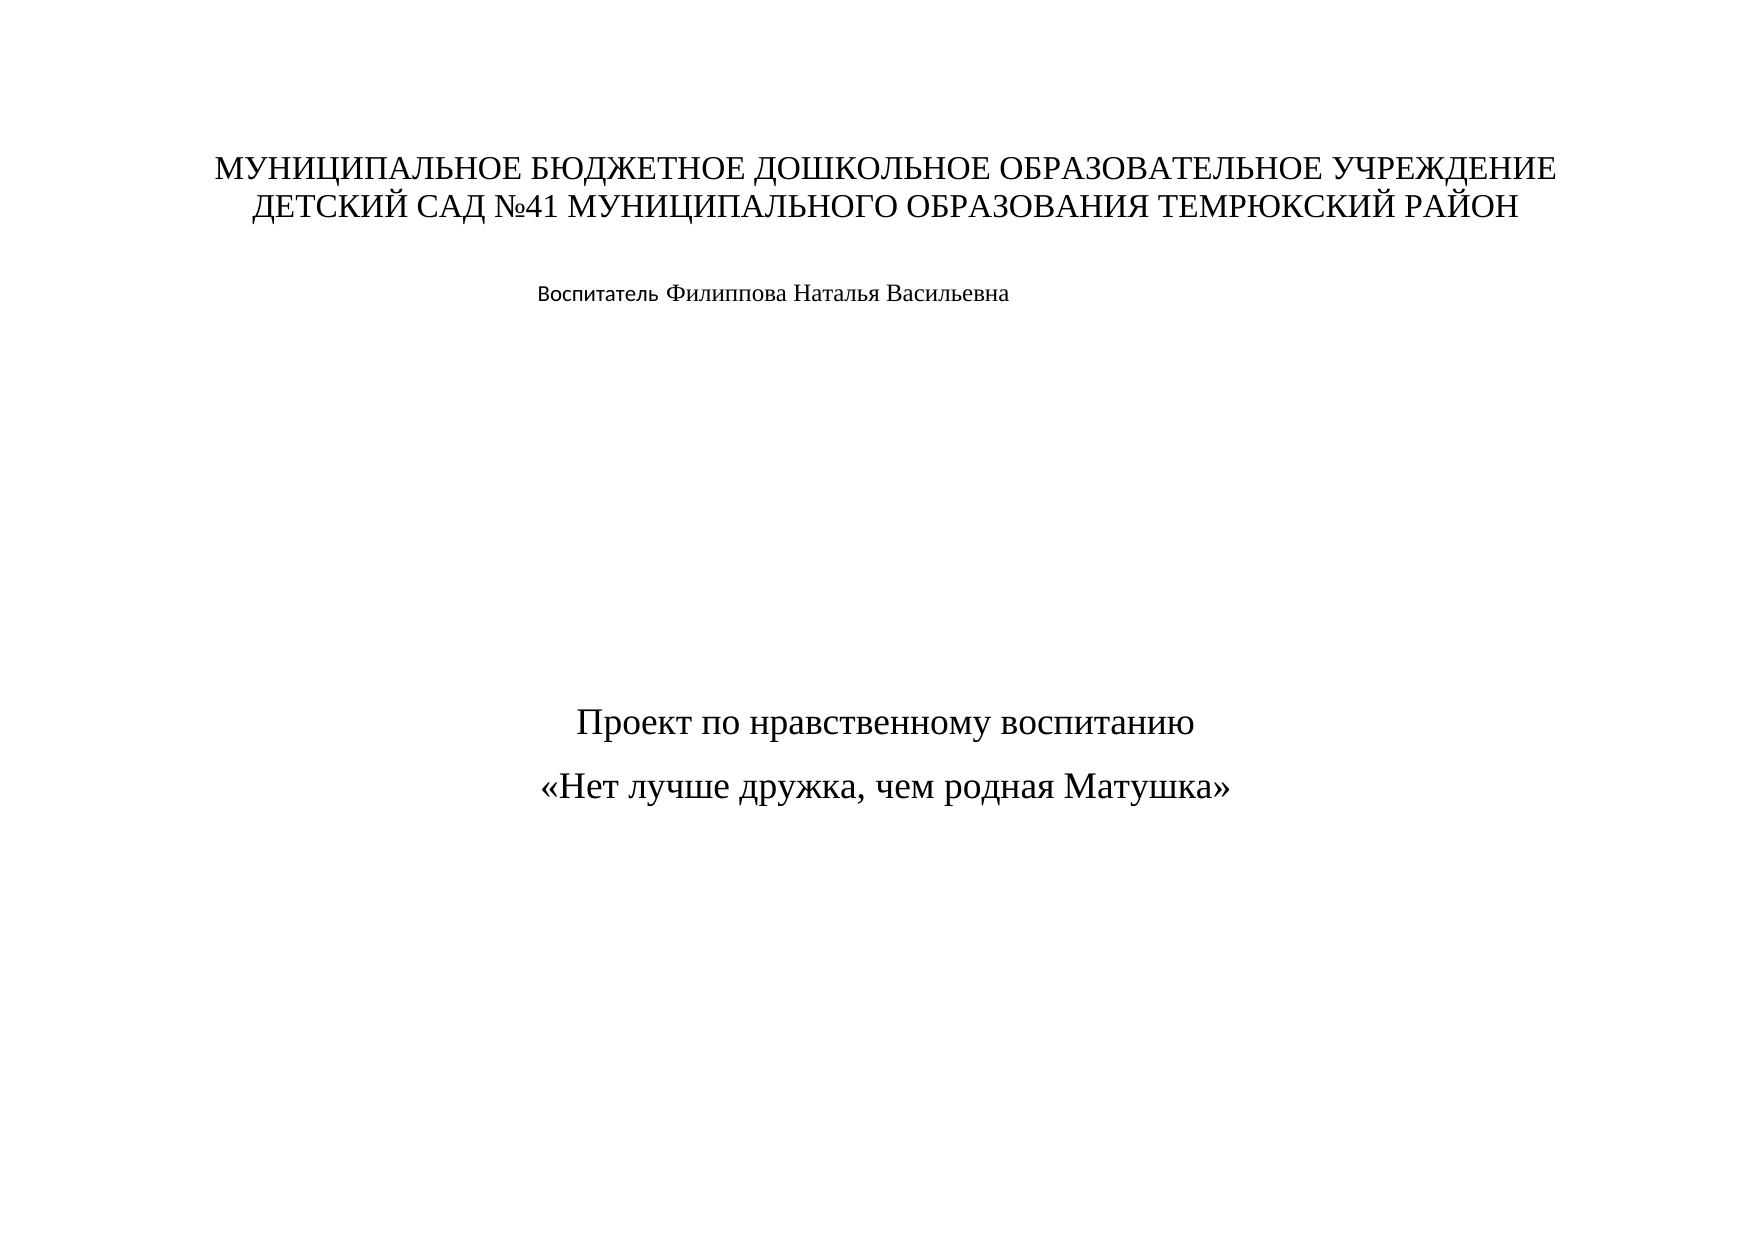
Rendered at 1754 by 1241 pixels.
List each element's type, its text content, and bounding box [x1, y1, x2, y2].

text «Нет лучше дружка, чем родная Матушка» [136, 763, 1636, 806]
text Воспитатель Филиппова Наталья Васильевна [136, 278, 1636, 307]
text Проект по нравственному воспитанию [136, 699, 1636, 742]
text МУНИЦИПАЛЬНОЕ БЮДЖЕТНОЕ ДОШКОЛЬНОЕ ОБРАЗОВАТЕЛЬНОЕ УЧРЕЖДЕНИЕ ДЕТСКИЙ САД №41 МУНИЦИПАЛЬНОГО ОБРАЗОВАНИЯ ТЕМРЮКСКИЙ РАЙОН [136, 148, 1636, 225]
